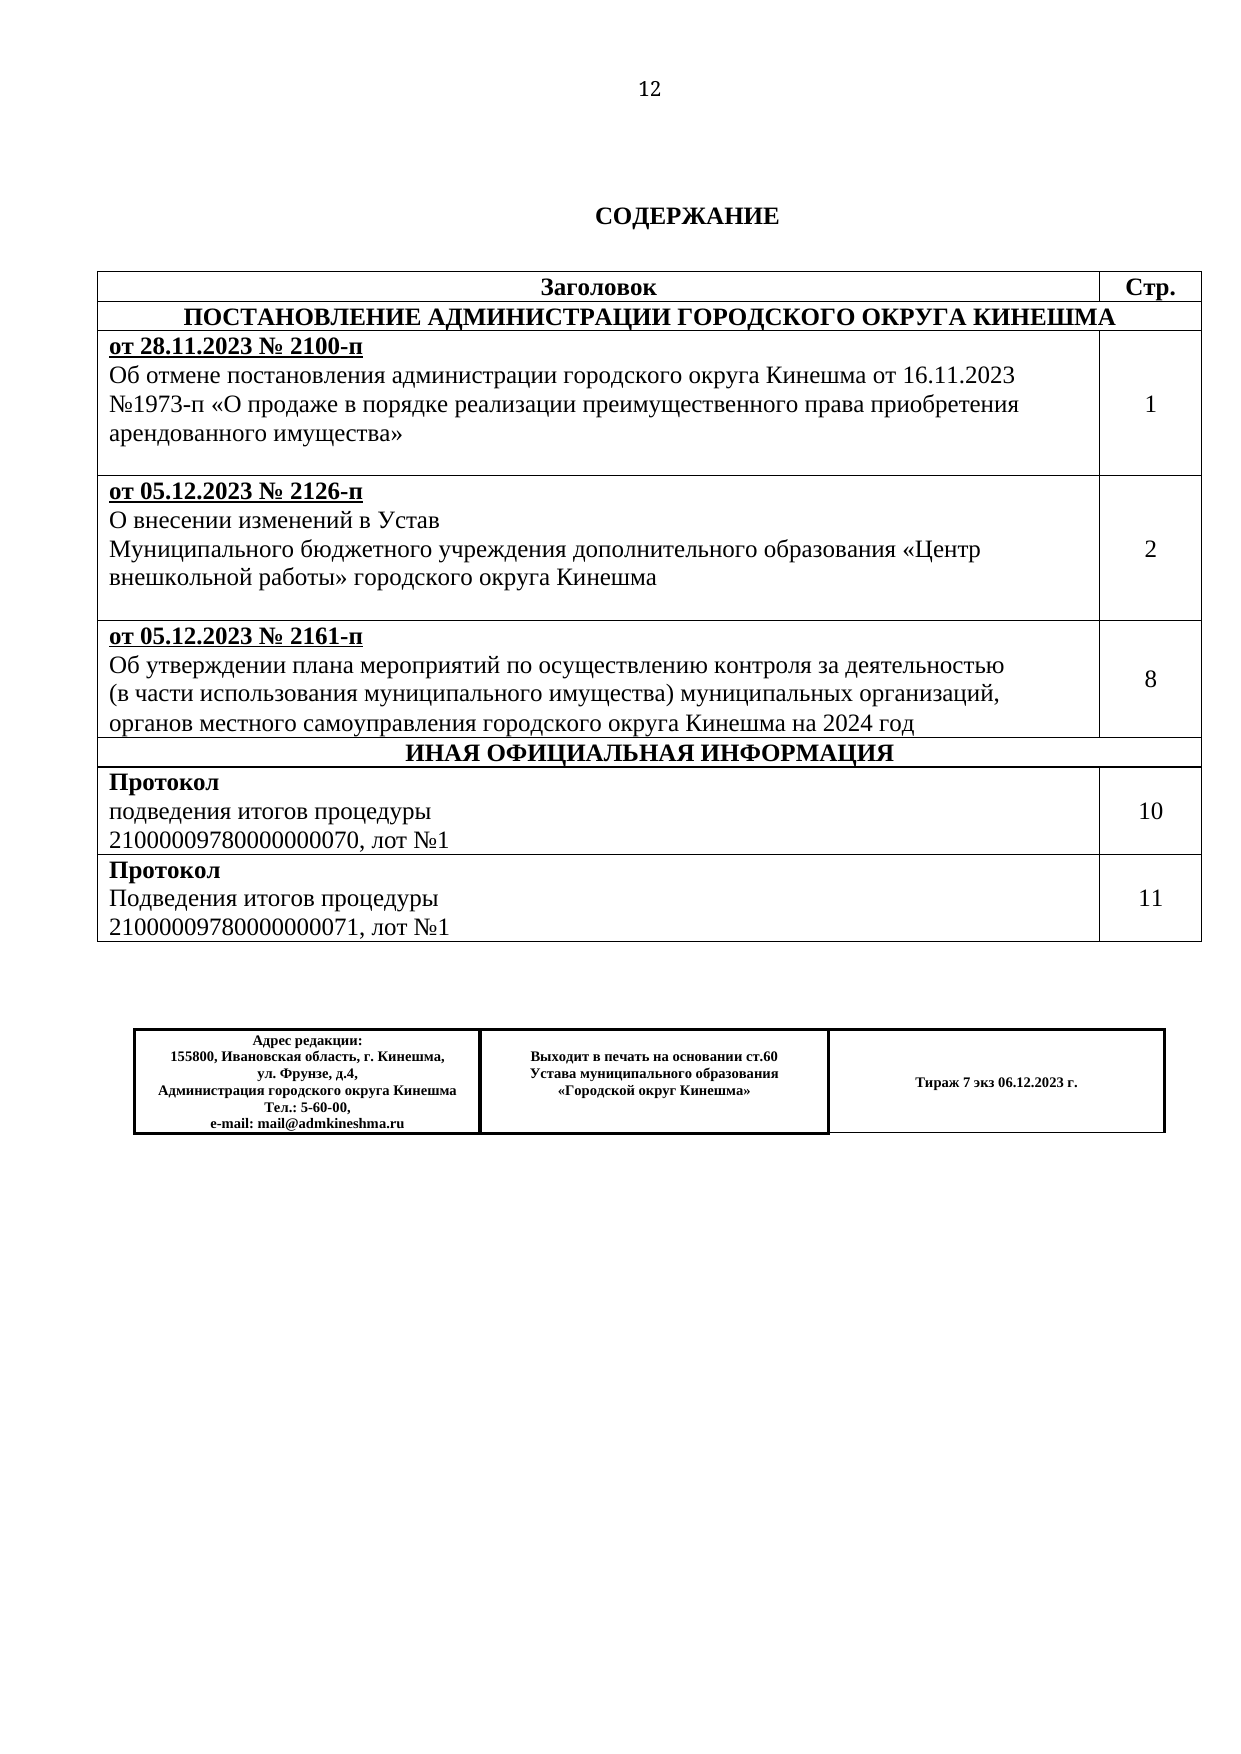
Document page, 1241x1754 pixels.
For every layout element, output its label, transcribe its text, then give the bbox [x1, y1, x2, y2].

table_header Адрес редакции: 155800, Ивановская область, г. Кинешма, ул. Фрунзе, д.4, Администрация городского округа Кинешма Тел.: 5-60-00, e-mail: mail@admkineshma.ru [136, 1031, 478, 1132]
table_cell ИНАЯ ОФИЦИАЛЬНАЯ ИНФОРМАЦИЯ [98, 738, 1201, 766]
table_header Заголовок [98, 272, 1099, 301]
table_cell 2 [1100, 476, 1201, 620]
table_header Выходит в печать на основании ст.60 Устава муниципального образования «Городской округ Кинешма» [482, 1031, 827, 1132]
table_header Стр. [1100, 272, 1201, 301]
table_cell Протокол подведения итогов процедуры 21000009780000000070, лот №1 [98, 768, 1099, 854]
table_header Тираж 7 экз 06.12.2023 г. [830, 1031, 1163, 1132]
table_cell 11 [1100, 855, 1201, 941]
table_cell от 05.12.2023 № 2161-п Об утверждении плана мероприятий по осуществлению контроля за деятельностью (в части использования муниципального имущества) муниципальных организаций, органов местного самоуправления городского округа Кинешма на 2024 год [98, 621, 1099, 737]
table_cell Протокол Подведения итогов процедуры 21000009780000000071, лот №1 [98, 855, 1099, 941]
table_cell 8 [1100, 621, 1201, 737]
text СОДЕРЖАНИЕ [118, 201, 1181, 229]
table_cell 10 [1100, 768, 1201, 854]
table_cell от 28.11.2023 № 2100-п Об отмене постановления администрации городского округа Кинешма от 16.11.2023 №1973-п «О продаже в порядке реализации преимущественного права приобретения арендованного имущества» [98, 331, 1099, 475]
table_cell ПОСТАНОВЛЕНИЕ АДМИНИСТРАЦИИ ГОРОДСКОГО ОКРУГА КИНЕШМА [98, 302, 1201, 330]
table_cell от 05.12.2023 № 2126-п О внесении изменений в Устав Муниципального бюджетного учреждения дополнительного образования «Центр внешкольной работы» городского округа Кинешма [98, 476, 1099, 620]
table_cell 1 [1100, 331, 1201, 475]
